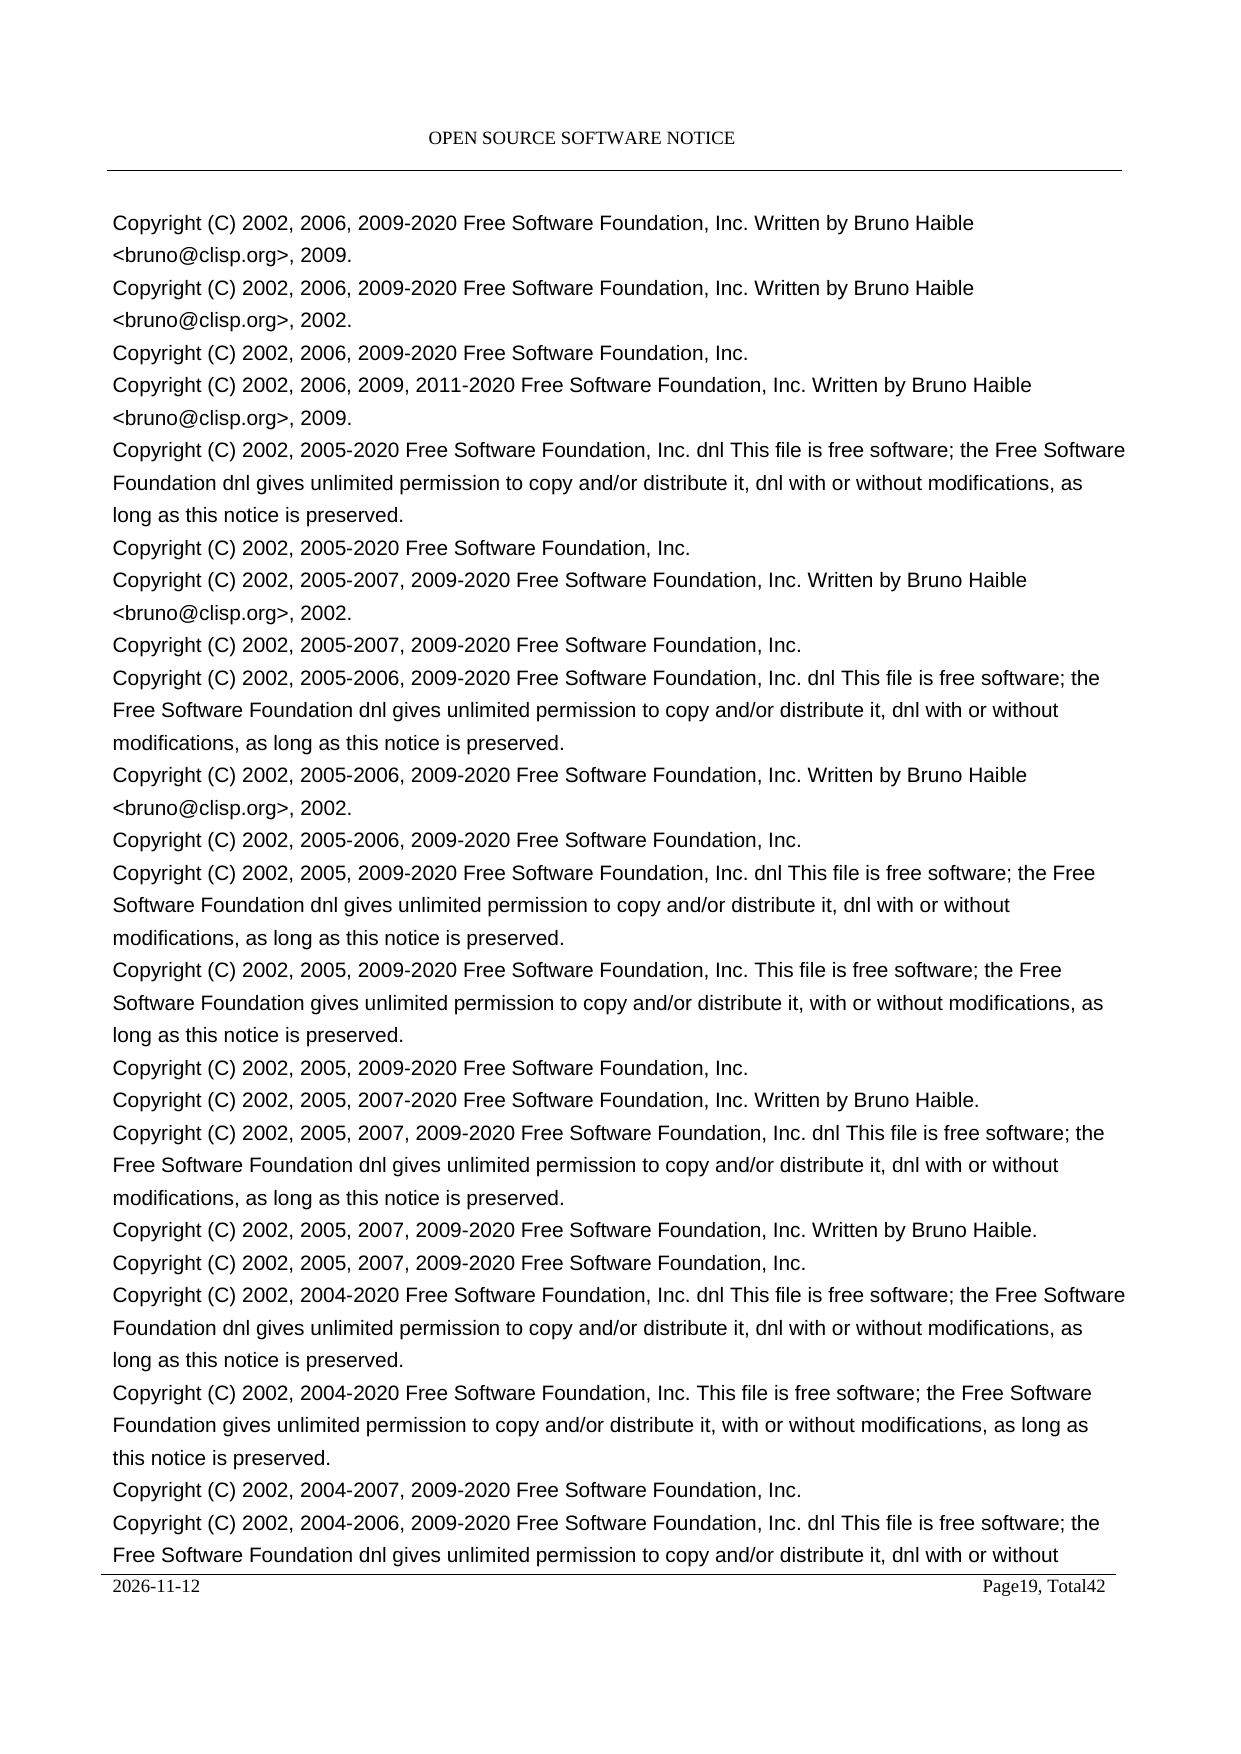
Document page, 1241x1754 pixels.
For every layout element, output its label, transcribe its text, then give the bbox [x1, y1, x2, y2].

text Copyright (C) 2002, 2005, 2009-2020 Free Software Foundation, Inc. This file is free software; the Free Software Foundation gives unlimited permission to copy and/or distribute it, with or without modifications, as long as this notice is preserved. [112, 954, 1128, 1051]
text Copyright (C) 2002, 2005, 2009-2020 Free Software Foundation, Inc. [112, 1051, 1128, 1084]
text Copyright (C) 2002, 2005, 2007, 2009-2020 Free Software Foundation, Inc. dnl This file is free software; the Free Software Foundation dnl gives unlimited permission to copy and/or distribute it, dnl with or without modifications, as long as this notice is preserved. [112, 1116, 1128, 1214]
text Copyright (C) 2002, 2004-2020 Free Software Foundation, Inc. dnl This file is free software; the Free Software Foundation dnl gives unlimited permission to copy and/or distribute it, dnl with or without modifications, as long as this notice is preserved. [112, 1279, 1128, 1376]
text Copyright (C) 2002, 2005-2006, 2009-2020 Free Software Foundation, Inc. dnl This file is free software; the Free Software Foundation dnl gives unlimited permission to copy and/or distribute it, dnl with or without modifications, as long as this notice is preserved. [112, 661, 1128, 759]
text Copyright (C) 2002, 2005, 2007, 2009-2020 Free Software Foundation, Inc. Written by Bruno Haible. [112, 1214, 1128, 1246]
text Copyright (C) 2002, 2004-2007, 2009-2020 Free Software Foundation, Inc. [112, 1474, 1128, 1506]
text Copyright (C) 2002, 2004-2020 Free Software Foundation, Inc. This file is free software; the Free Software Foundation gives unlimited permission to copy and/or distribute it, with or without modifications, as long as this notice is preserved. [112, 1376, 1128, 1474]
text Copyright (C) 2002, 2005-2006, 2009-2020 Free Software Foundation, Inc. [112, 824, 1128, 856]
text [112, 1506, 1128, 1571]
text Copyright (C) 2002, 2005-2006, 2009-2020 Free Software Foundation, Inc. Written by Bruno Haible <bruno@clisp.org>, 2002. [112, 759, 1128, 824]
text Copyright (C) 2002, 2006, 2009-2020 Free Software Foundation, Inc. Written by Bruno Haible <bruno@clisp.org>, 2009. [112, 206, 1128, 271]
text Copyright (C) 2002, 2005-2020 Free Software Foundation, Inc. [112, 531, 1128, 564]
text Copyright (C) 2002, 2005-2020 Free Software Foundation, Inc. dnl This file is free software; the Free Software Foundation dnl gives unlimited permission to copy and/or distribute it, dnl with or without modifications, as long as this notice is preserved. [112, 434, 1128, 531]
text Copyright (C) 2002, 2006, 2009-2020 Free Software Foundation, Inc. [112, 336, 1128, 369]
text Copyright (C) 2002, 2006, 2009, 2011-2020 Free Software Foundation, Inc. Written by Bruno Haible <bruno@clisp.org>, 2009. [112, 369, 1128, 434]
text Copyright (C) 2002, 2005, 2009-2020 Free Software Foundation, Inc. dnl This file is free software; the Free Software Foundation dnl gives unlimited permission to copy and/or distribute it, dnl with or without modifications, as long as this notice is preserved. [112, 856, 1128, 954]
text Copyright (C) 2002, 2005-2007, 2009-2020 Free Software Foundation, Inc. Written by Bruno Haible <bruno@clisp.org>, 2002. [112, 564, 1128, 629]
text Copyright (C) 2002, 2005, 2007, 2009-2020 Free Software Foundation, Inc. [112, 1246, 1128, 1279]
text Copyright (C) 2002, 2006, 2009-2020 Free Software Foundation, Inc. Written by Bruno Haible <bruno@clisp.org>, 2002. [112, 271, 1128, 336]
text Copyright (C) 2002, 2005, 2007-2020 Free Software Foundation, Inc. Written by Bruno Haible. [112, 1084, 1128, 1116]
text Copyright (C) 2002, 2005-2007, 2009-2020 Free Software Foundation, Inc. [112, 629, 1128, 661]
